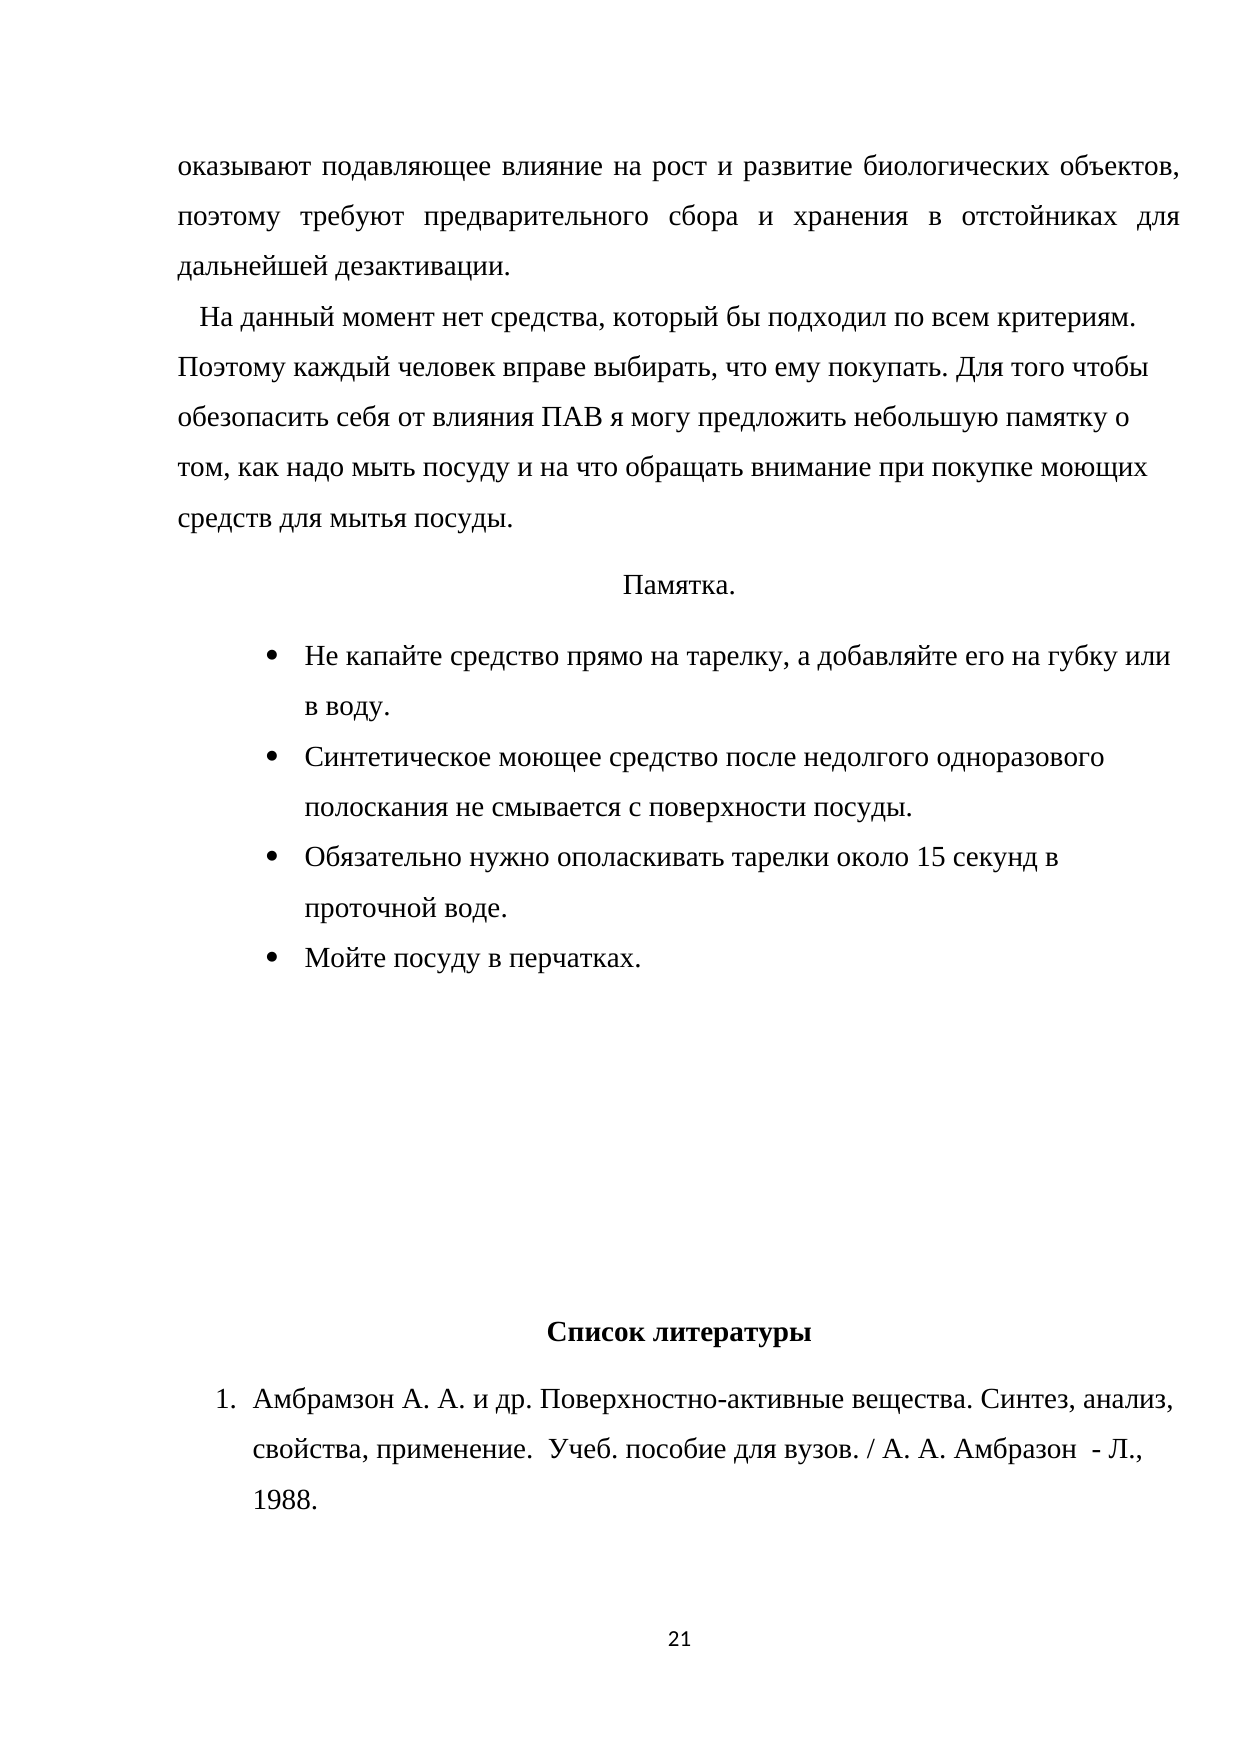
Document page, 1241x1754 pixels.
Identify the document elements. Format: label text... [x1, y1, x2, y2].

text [177, 148, 1181, 282]
list Обязательно нужно ополаскивать тарелки около 15 секунд в проточной воде. [267, 839, 1181, 923]
text Памятка. [177, 567, 1181, 600]
text Список литературы [177, 1314, 1181, 1348]
list Синтетическое моющее средство после недолгого одноразового полоскания не смывается с поверхности посуды. [267, 739, 1181, 823]
list Амбрамзон А. А. и др. Поверхностно-активные вещества. Синтез, анализ, свойства, применение. Учеб. пособие для вузов. / А. А. Амбразон - Л., 1988. [215, 1381, 1181, 1515]
list Мойте посуду в перчатках. [267, 940, 1181, 1016]
list Не капайте средство прямо на тарелку, а добавляйте его на губку или в воду. [267, 638, 1181, 722]
text На данный момент нет средства, который бы подходил по всем критериям. Поэтому каждый человек вправе выбирать, что ему покупать. Для того чтобы обезопасить себя от влияния ПАВ я могу предложить небольшую памятку о том, как надо мыть посуду и на что обращать внимание при покупке моющих средств для мытья посуды. [177, 299, 1181, 533]
